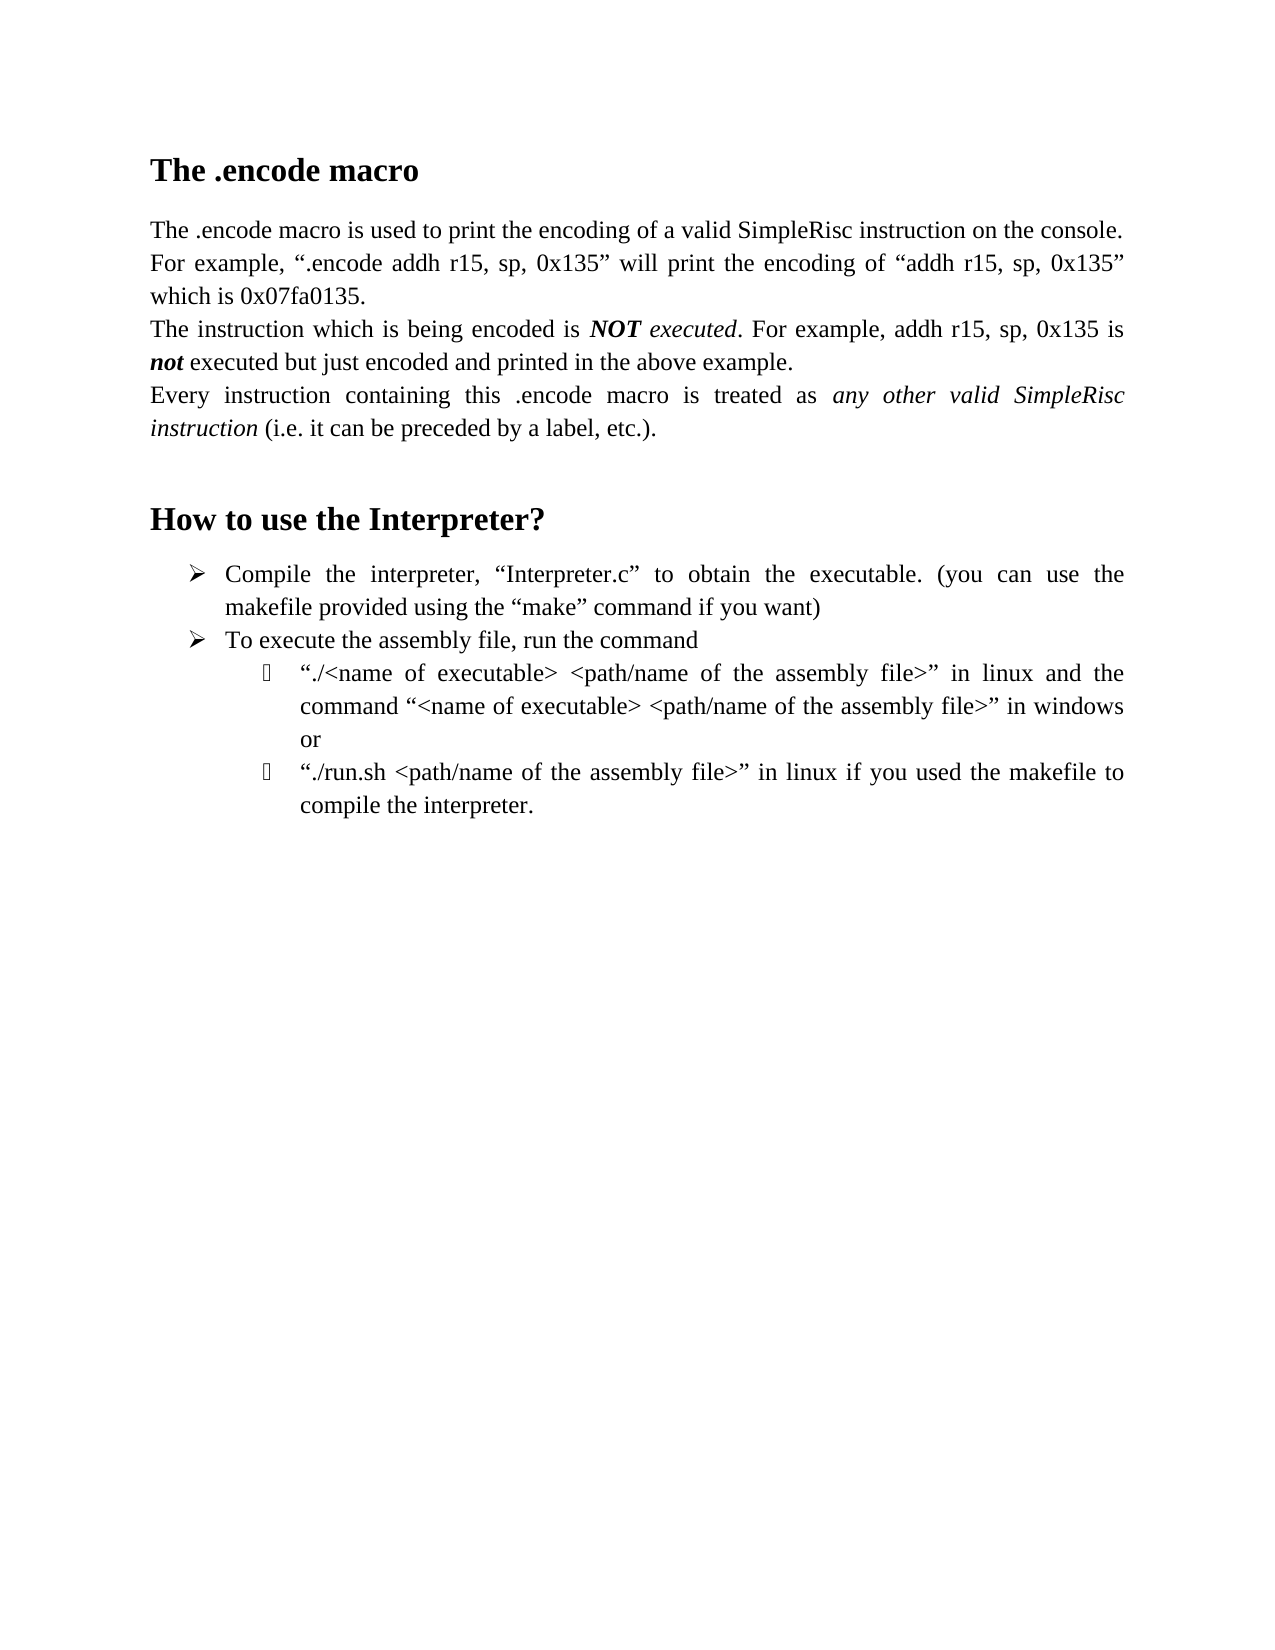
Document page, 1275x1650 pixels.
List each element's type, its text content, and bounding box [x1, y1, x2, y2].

list “./run.sh <path/name of the assembly file>” in linux if you used the makefile to compile the interpreter. [262, 757, 1125, 819]
text Every instruction containing this .encode macro is treated as any other valid SimpleRisc instruction (i.e. it can be preceded by a label, etc.). [150, 380, 1125, 442]
text How to use the Interpreter? [150, 500, 1125, 538]
list To execute the assembly file, run the command [187, 625, 1125, 654]
text The instruction which is being encoded is NOT executed. For example, addh r15, sp, 0x135 is not executed but just encoded and printed in the above example. [150, 314, 1125, 376]
text The .encode macro is used to print the encoding of a valid SimpleRisc instruction on the console. For example, “.encode addh r15, sp, 0x135” will print the encoding of “addh r15, sp, 0x135” which is 0x07fa0135. [150, 215, 1125, 310]
list “./<name of executable> <path/name of the assembly file>” in linux and the command “<name of executable> <path/name of the assembly file>” in windows or [262, 658, 1125, 753]
text The .encode macro [150, 150, 1125, 188]
list Compile the interpreter, “Interpreter.c” to obtain the executable. (you can use the makefile provided using the “make” command if you want) [187, 559, 1125, 621]
